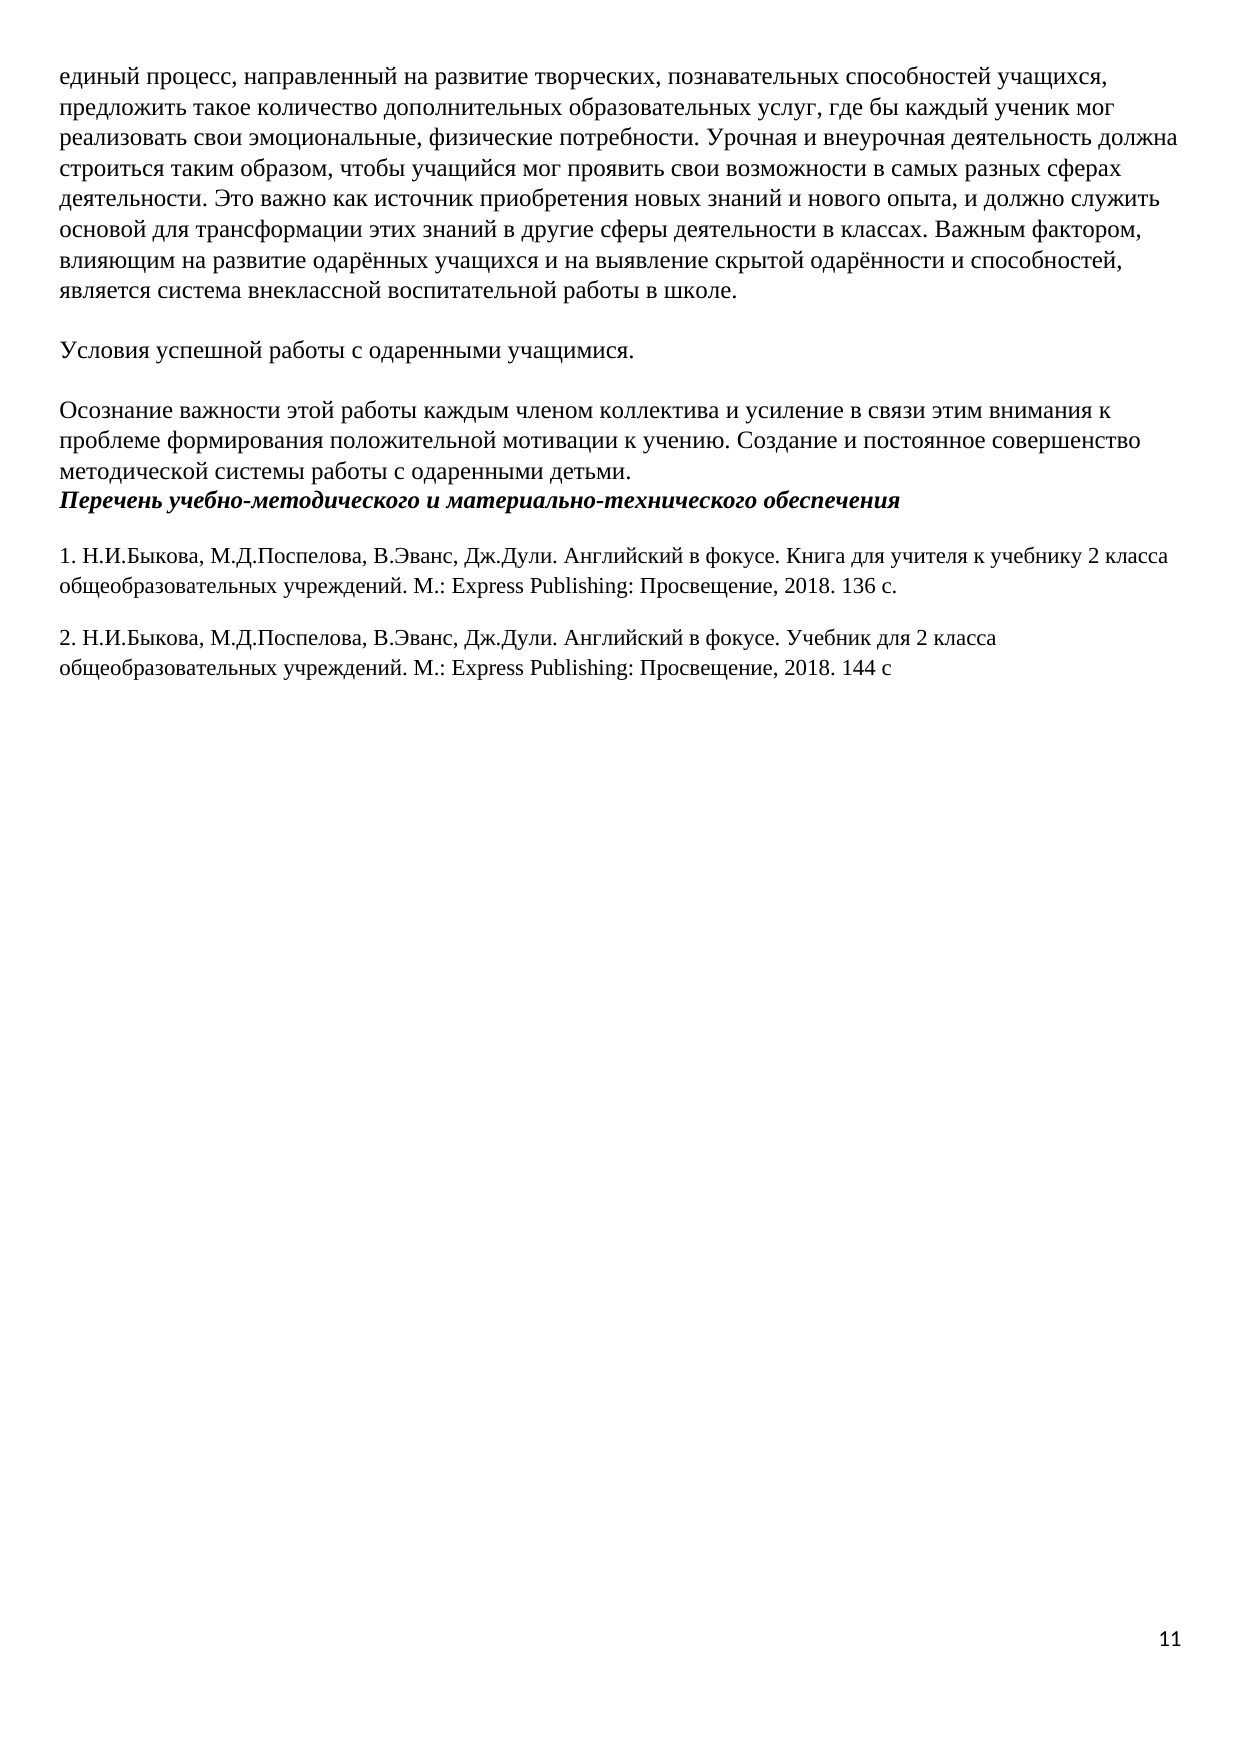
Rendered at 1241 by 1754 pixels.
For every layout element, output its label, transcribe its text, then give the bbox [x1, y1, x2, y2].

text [59, 59, 1181, 304]
text 2. Н.И.Быкова, М.Д.Поспелова, В.Эванс, Дж.Дули. Английский в фокусе. Учебник для 2 класса общеобразовательных учреждений. М.: Express Publishing: Просвещение, 2018. 144 с [59, 624, 1181, 680]
text 1. Н.И.Быкова, М.Д.Поспелова, В.Эванс, Дж.Дули. Английский в фокусе. Книга для учителя к учебнику 2 класса общеобразовательных учреждений. М.: Express Publishing: Просвещение, 2018. 136 с. [59, 542, 1181, 599]
text Перечень учебно-методического и материально-технического обеспечения [59, 485, 1181, 514]
text Условия успешной работы с одаренными учащимися. [59, 333, 1181, 364]
text Осознание важности этой работы каждым членом коллектива и усиление в связи этим внимания к проблеме формирования положительной мотивации к учению. Создание и постоянное совершенство методической системы работы с одаренными детьми. [59, 393, 1181, 485]
